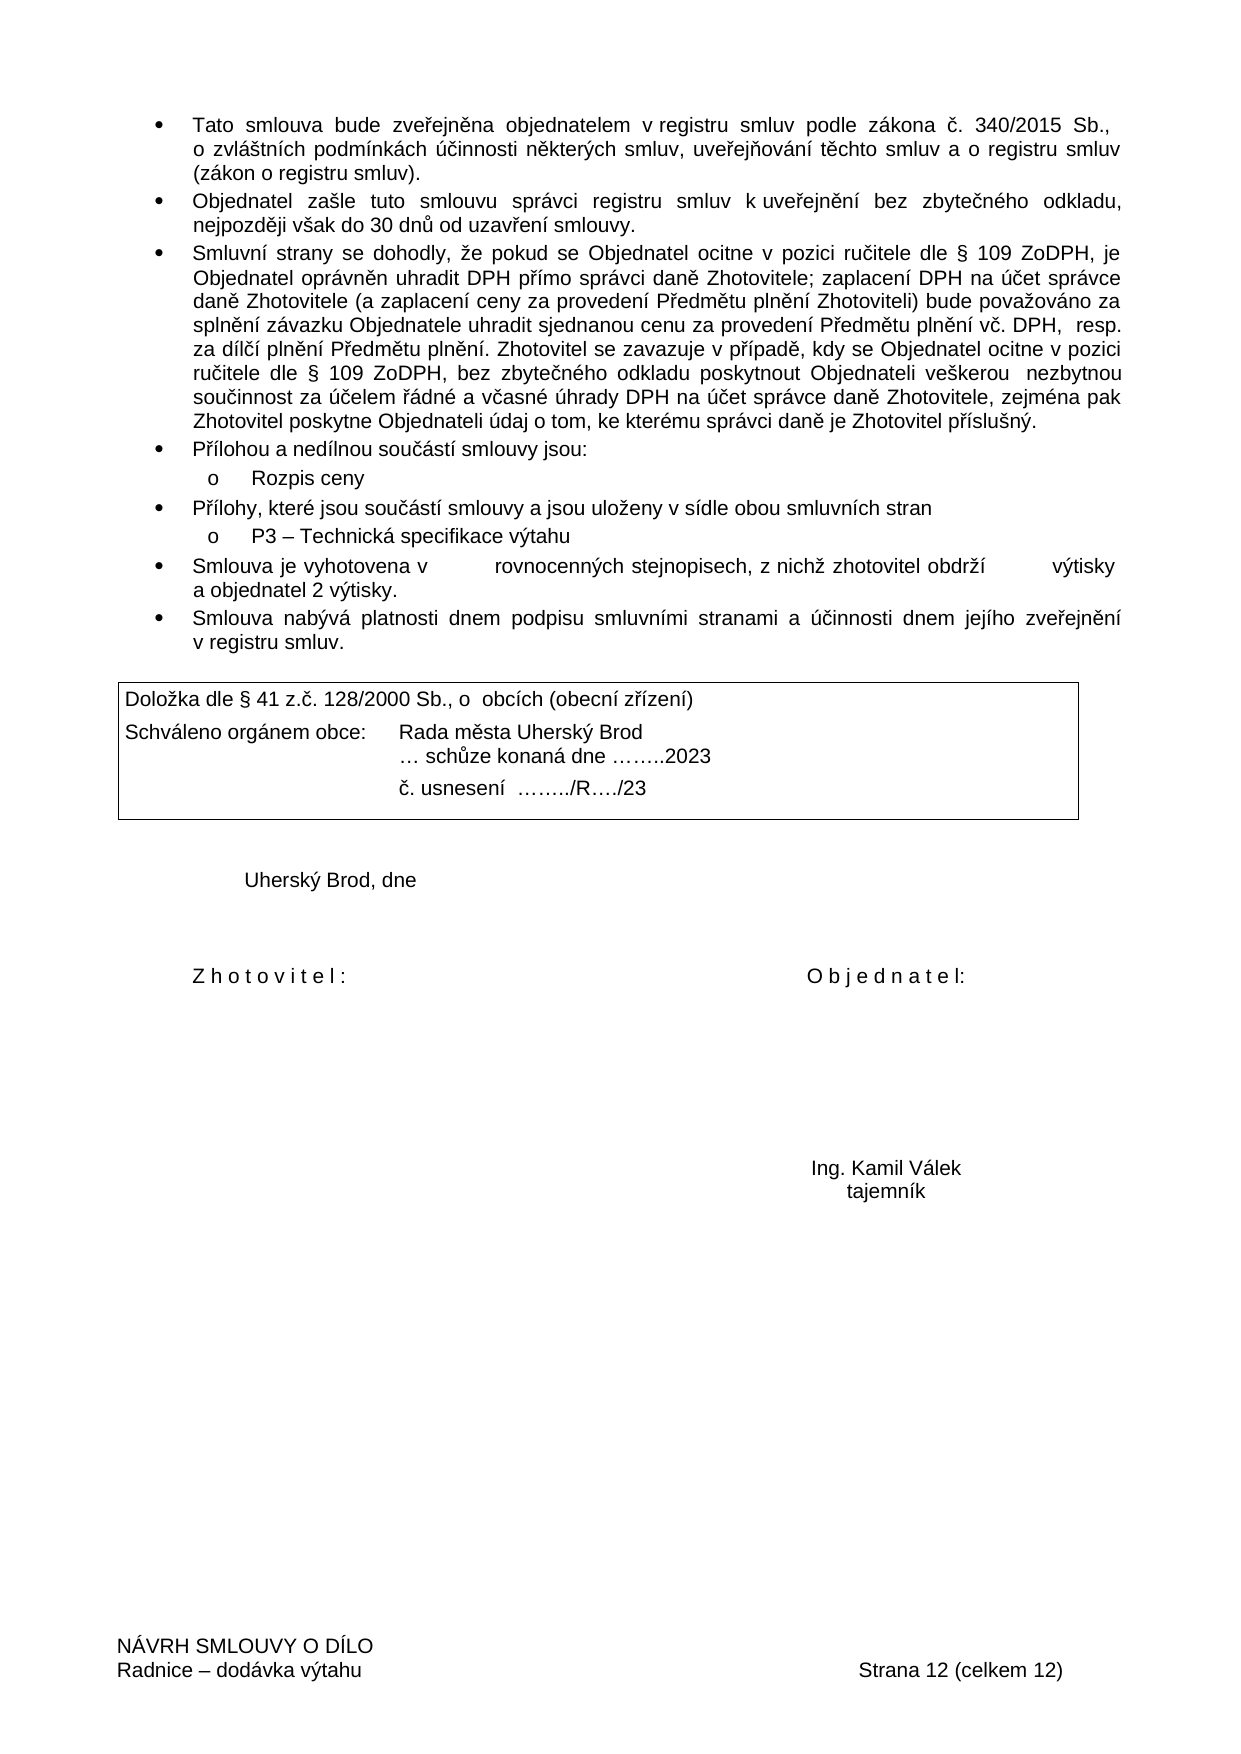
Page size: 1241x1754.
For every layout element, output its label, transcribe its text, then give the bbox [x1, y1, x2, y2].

text P3 – Technická specifikace výtahu [207, 524, 1122, 549]
table_cell č. usnesení ……../R…./23 [119, 772, 1078, 819]
text Ing. Kamil Válek [117, 1155, 1122, 1179]
text Rozpis ceny [207, 465, 1122, 491]
text Uherský Brod, dne [117, 868, 1122, 892]
text Smluvní strany se dohodly, že pokud se Objednatel ocitne v pozici ručitele dle § 109 ZoDPH, je Objednatel oprávněn uhradit DPH přímo správci daně Zhotovitele; zaplacení DPH na účet správce daně Zhotovitele (a zaplacení ceny za provedení Předmětu plnění Zhotoviteli) bude považováno za splnění závazku Objednatele uhradit sjednanou cenu za provedení Předmětu plnění vč. DPH, resp. za dílčí plnění Předmětu plnění. Zhotovitel se zavazuje v případě, kdy se Objednatel ocitne v pozici ručitele dle § 109 ZoDPH, bez zbytečného odkladu poskytnout Objednateli veškerou nezbytnou součinnost za účelem řádné a včasné úhrady DPH na účet správce daně Zhotovitele, zejména pak Zhotovitel poskytne Objednateli údaj o tom, ke kterému správci daně je Zhotovitel příslušný. [155, 241, 1122, 433]
text Přílohou a nedílnou součástí smlouvy jsou: [155, 437, 1122, 461]
table_header Doložka dle § 41 z.č. 128/2000 Sb., o obcích (obecní zřízení) [119, 683, 1078, 715]
text Smlouva je vyhotovena v rovnocenných stejnopisech, z nichž zhotovitel obdrží výtisky a objednatel 2 výtisky. [155, 554, 1122, 602]
text tajemník [117, 1179, 1122, 1203]
text Smlouva nabývá platnosti dnem podpisu smluvními stranami a účinnosti dnem jejího zveřejnění v registru smluv. [155, 606, 1122, 654]
table_cell Schváleno orgánem obce: Rada města Uherský Brod … schůze konaná dne ……..2023 [119, 715, 1078, 772]
text Tato smlouva bude zveřejněna objednatelem v registru smluv podle zákona č. 340/2015 Sb., o zvláštních podmínkách účinnosti některých smluv, uveřejňování těchto smluv a o registru smluv (zákon o registru smluv). [155, 113, 1122, 185]
text Přílohy, které jsou součástí smlouvy a jsou uloženy v sídle obou smluvních stran [155, 495, 1122, 519]
text Z h o t o v i t e l : O b j e d n a t e l: [117, 964, 1122, 988]
text Objednatel zašle tuto smlouvu správci registru smluv k uveřejnění bez zbytečného odkladu, nejpozději však do 30 dnů od uzavření smlouvy. [155, 189, 1122, 237]
